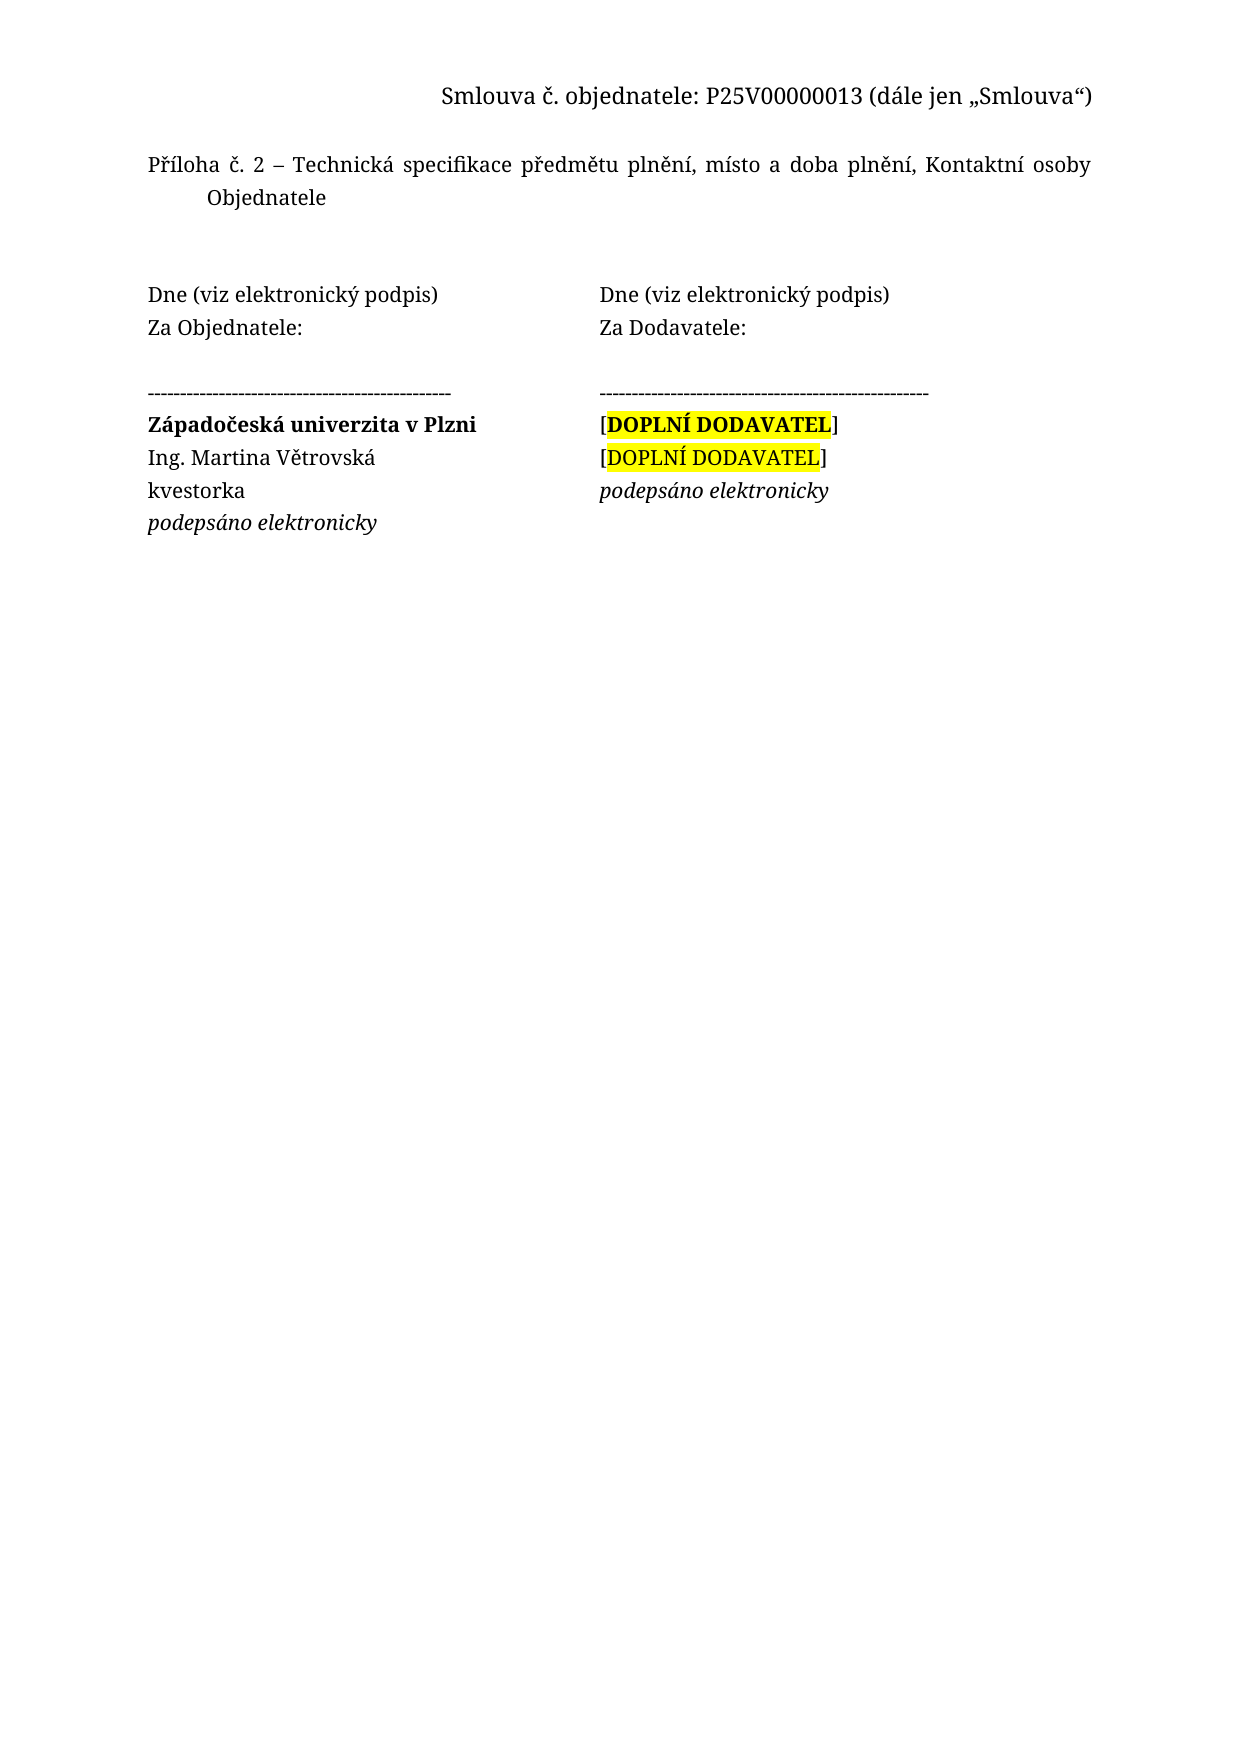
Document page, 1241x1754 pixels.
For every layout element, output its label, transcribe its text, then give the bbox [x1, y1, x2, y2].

table_header Dne (viz elektronický podpis) Za Objednatele: ----------------------------------------------- Západočeská univerzita v Plzni Ing. Martina Větrovská kvestorka podepsáno elektronicky [136, 280, 588, 541]
text Příloha č. 2 – Technická specifikace předmětu plnění, místo a doba plnění, Kontaktní osoby Objednatele [148, 150, 1093, 211]
table_header Dne (viz elektronický podpis) Za Dodavatele: --------------------------------------------------- [DOPLNÍ DODAVATEL] [DOPLNÍ DODAVATEL] podepsáno elektronicky [588, 280, 1040, 541]
